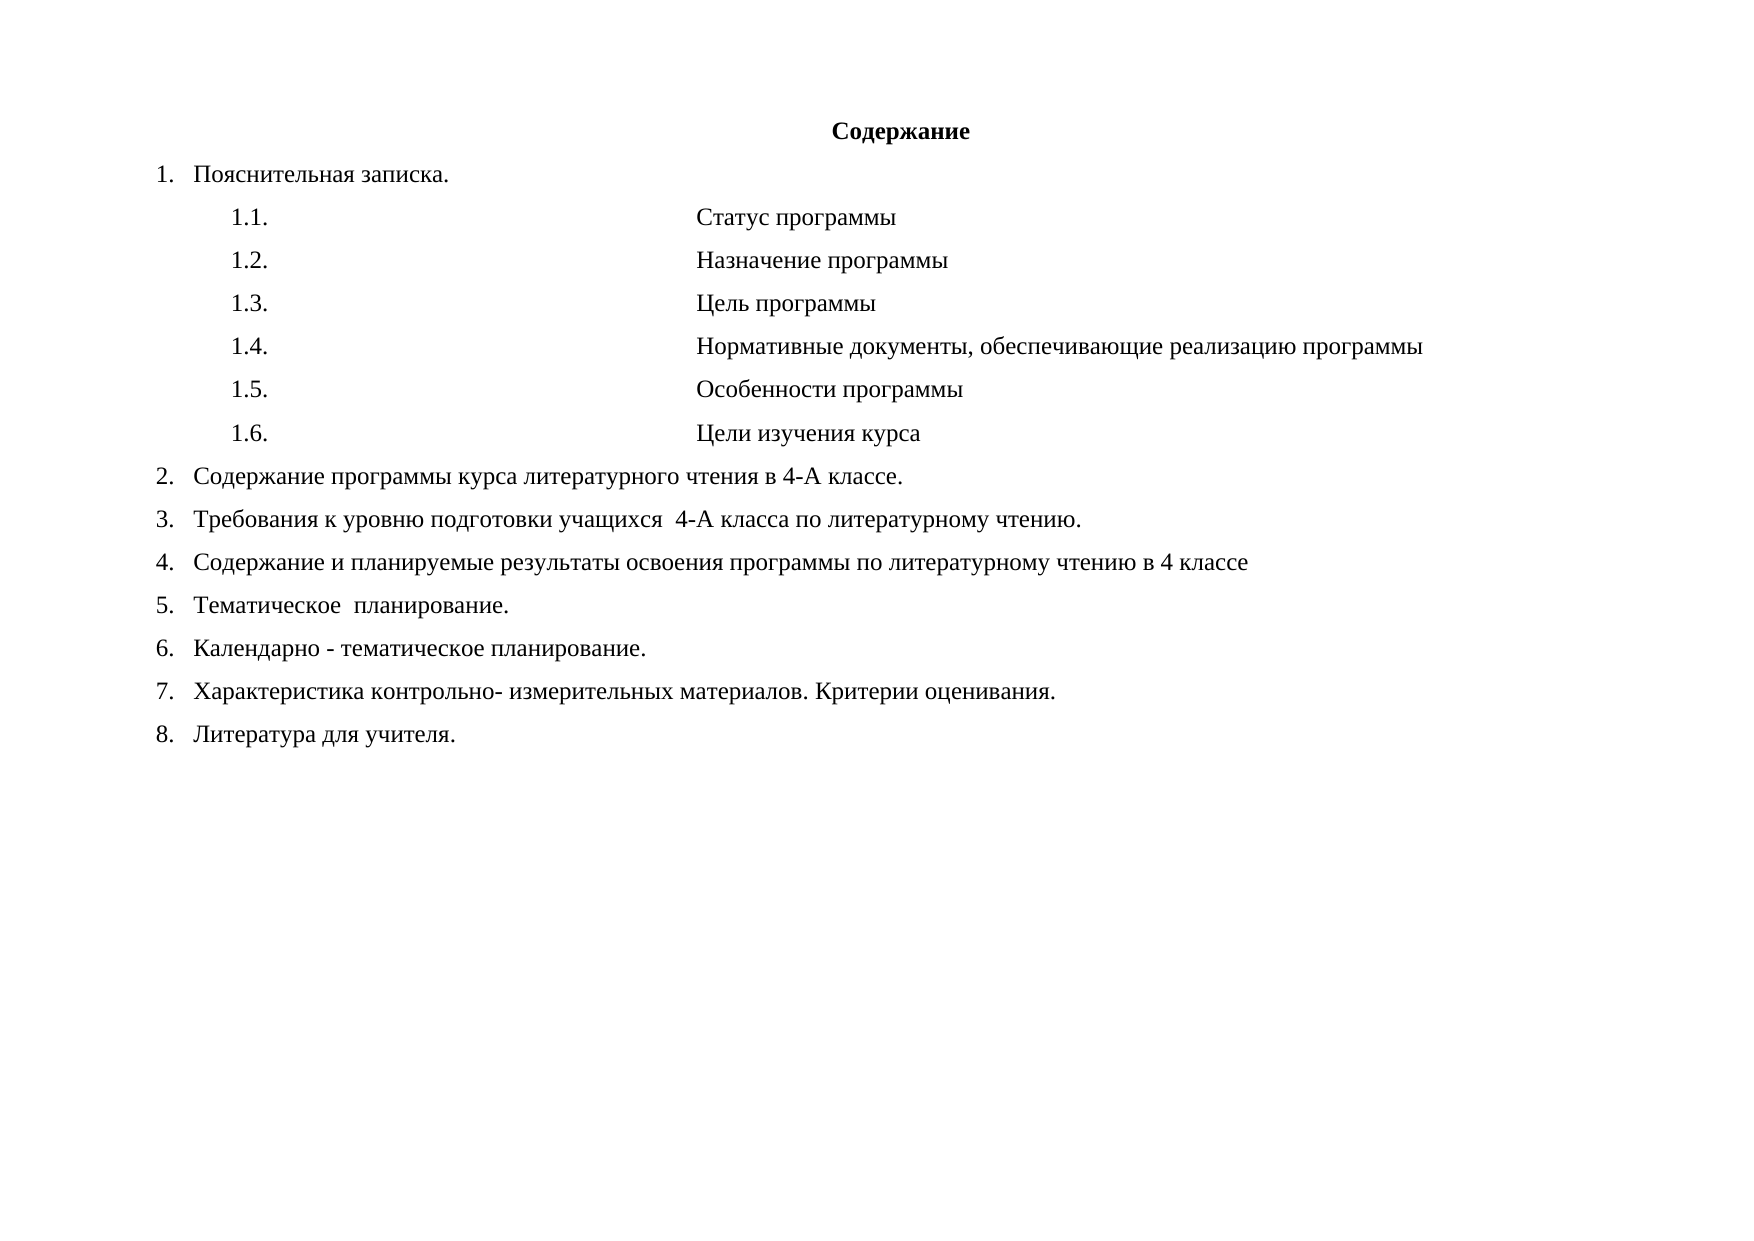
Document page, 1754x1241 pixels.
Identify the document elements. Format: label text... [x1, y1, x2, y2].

list Тематическое планирование. [156, 590, 1683, 619]
list Календарно - тематическое планирование. [156, 633, 1683, 662]
list Нормативные документы, обеспечивающие реализацию программы [231, 331, 1683, 360]
list Характеристика контрольно- измерительных материалов. Критерии оценивания. [156, 676, 1683, 705]
list Пояснительная записка. [156, 159, 1683, 188]
text Содержание [118, 116, 1683, 144]
list Цели изучения курса [231, 418, 1683, 446]
list Назначение программы [231, 245, 1683, 274]
list Цель программы [231, 288, 1683, 317]
list Содержание и планируемые результаты освоения программы по литературному чтению в 4 классе [156, 547, 1683, 576]
list Требования к уровню подготовки учащихся 4-А класса по литературному чтению. [156, 504, 1683, 533]
list Статус программы [231, 202, 1683, 231]
list Содержание программы курса литературного чтения в 4-А классе. [156, 461, 1683, 489]
list Литература для учителя. [156, 719, 1683, 748]
list Особенности программы [231, 374, 1683, 403]
